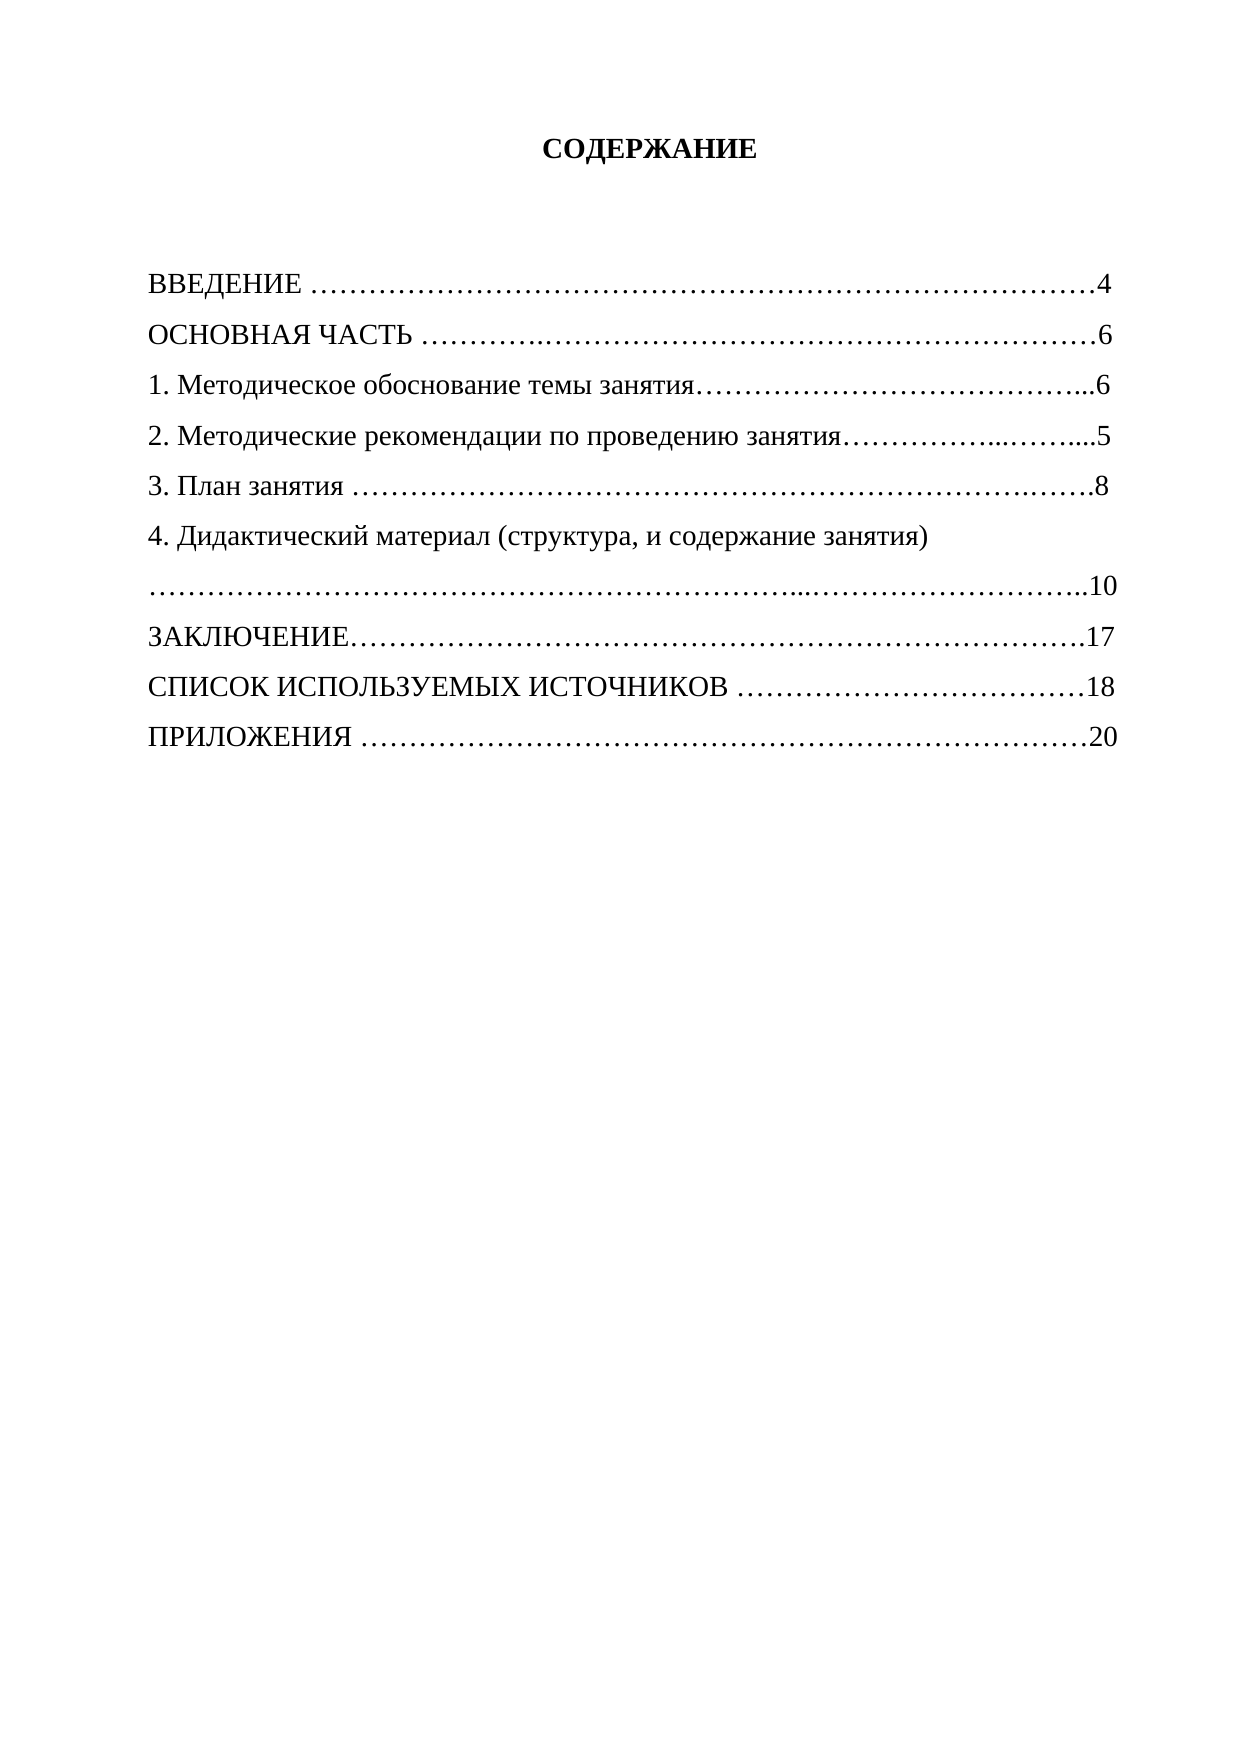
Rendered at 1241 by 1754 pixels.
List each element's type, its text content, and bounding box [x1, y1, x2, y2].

text ОСНОВНАЯ ЧАСТЬ ………….…………………………………………………6 [148, 317, 1152, 351]
text 4. Дидактический материал (структура, и содержание занятия) …………………………………………………………...………………………..10 [148, 518, 1152, 602]
text СОДЕРЖАНИЕ [148, 131, 1152, 165]
text СПИСОК ИСПОЛЬЗУЕМЫХ ИСТОЧНИКОВ ………………………………18 [148, 669, 1152, 703]
text ПРИЛОЖЕНИЯ …………………………………………………………………20 [148, 719, 1152, 753]
text ЗАКЛЮЧЕНИЕ………………………………………………………………….17 [148, 619, 1152, 652]
text 2. Методические рекомендации по проведению занятия……………...……....5 [148, 418, 1152, 451]
text 3. План занятия …………………………………………………………….…….8 [148, 468, 1152, 501]
text 1. Методическое обоснование темы занятия…………………………………...6 [148, 367, 1152, 401]
text ВВЕДЕНИЕ ………………………………………………………………………4 [148, 267, 1152, 300]
